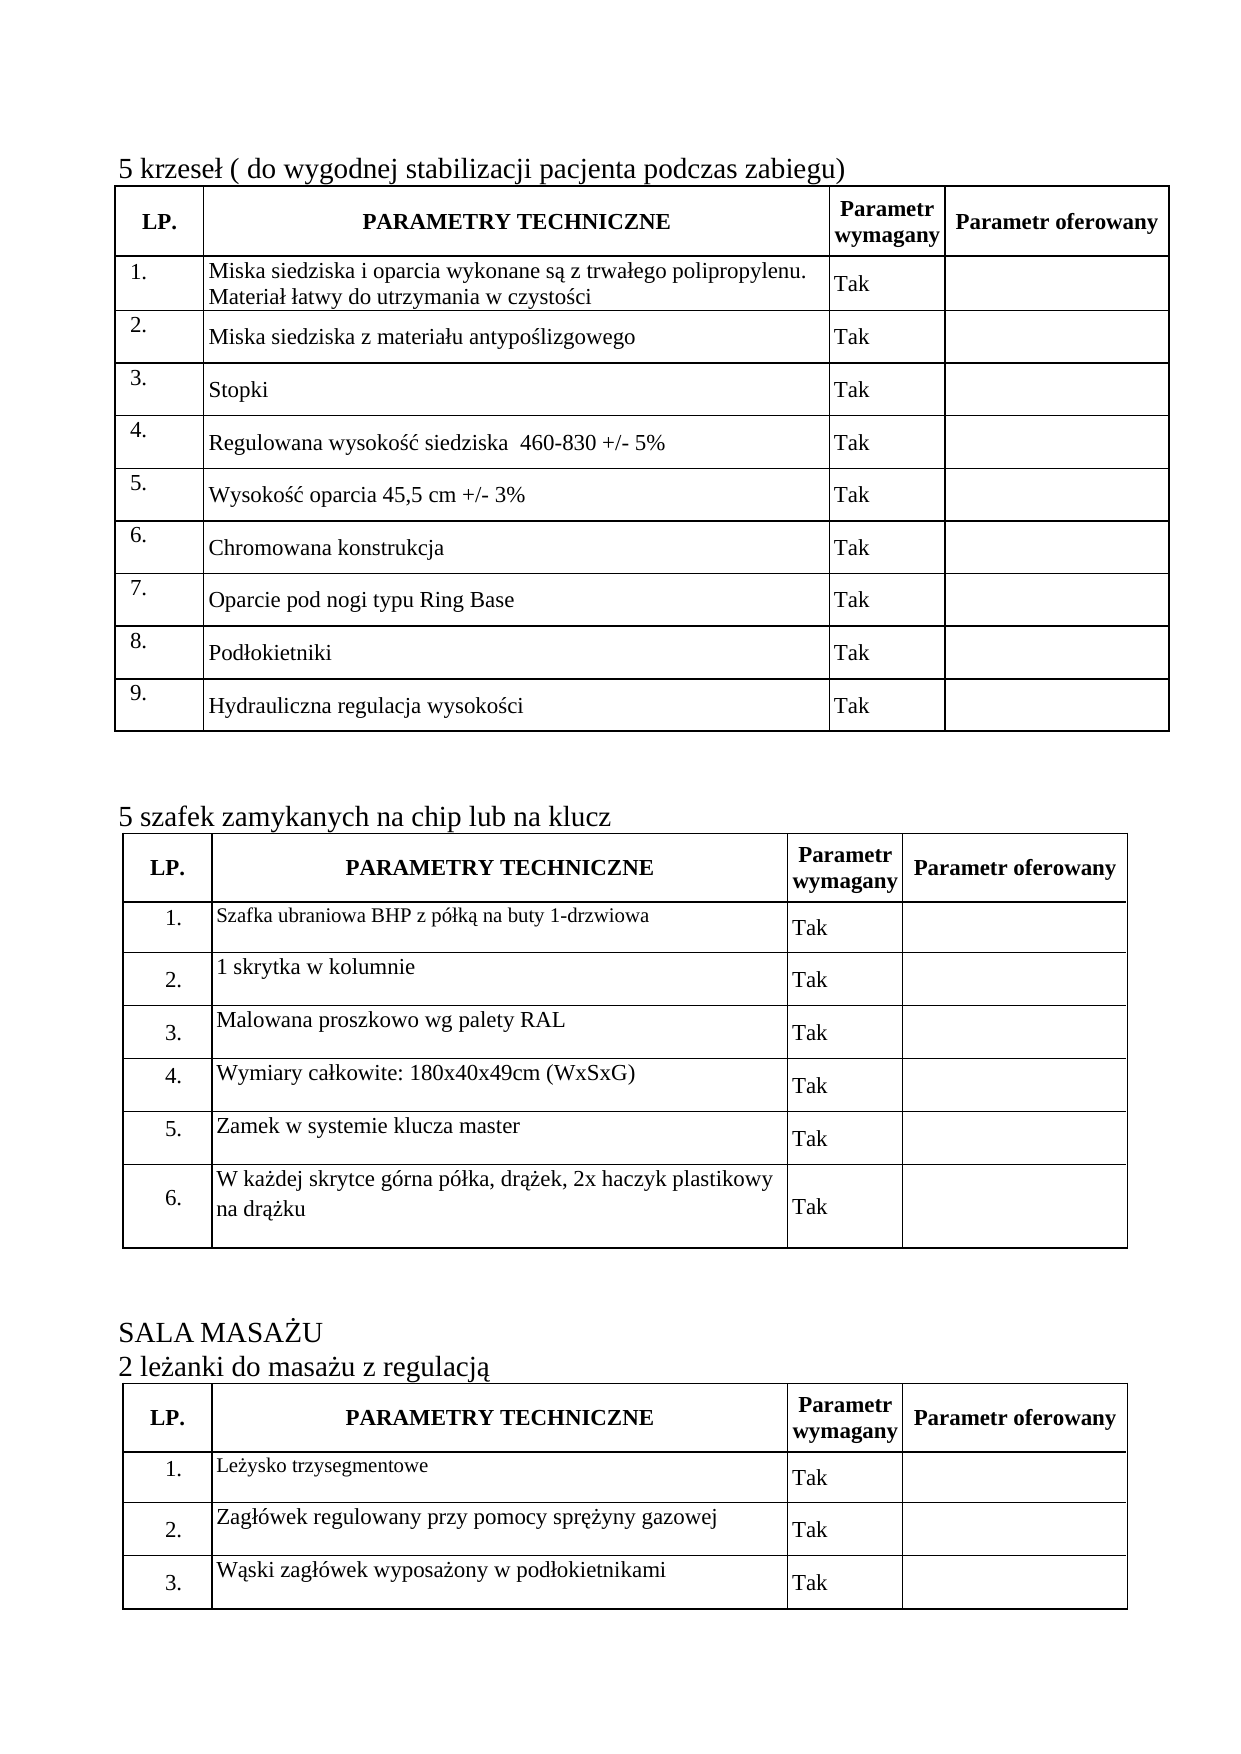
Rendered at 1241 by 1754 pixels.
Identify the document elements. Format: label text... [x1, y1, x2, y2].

table_cell [946, 522, 1168, 573]
table_cell Leżysko trzysegmentowe [213, 1453, 787, 1502]
table_cell [116, 416, 203, 467]
table_cell Malowana proszkowo wg palety RAL [213, 1006, 787, 1058]
table_cell [903, 1111, 1127, 1164]
table_cell 3. [124, 1556, 211, 1608]
table_cell Tak [830, 627, 944, 678]
table_cell 2. [124, 1503, 211, 1555]
table_cell 1 skrytka w kolumnie [213, 953, 787, 1005]
table_header PARAMETRY TECHNICZNE [213, 834, 787, 901]
table_cell [124, 1165, 211, 1247]
table_cell [903, 952, 1127, 1005]
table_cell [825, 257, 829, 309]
table_cell [124, 1453, 211, 1502]
table_cell W każdej skrytce górna półka, drążek, 2x haczyk plastikowy na drążku [213, 1165, 787, 1247]
table_cell [116, 311, 203, 362]
table_cell Szafka ubraniowa BHP z półką na buty 1-drzwiowa [213, 903, 787, 952]
table_cell [946, 469, 1168, 520]
table_header LP. [124, 1384, 211, 1451]
table_cell Zagłówek regulowany przy pomocy sprężyny gazowej [213, 1503, 787, 1555]
table_cell Tak [830, 311, 944, 362]
table_cell Tak [788, 1165, 902, 1247]
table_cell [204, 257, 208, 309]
table_cell Podłokietniki [204, 627, 829, 678]
table_header Parametr wymagany [830, 187, 944, 255]
table_cell Regulowana wysokość siedziska 460-830 +/- 5% [204, 416, 829, 467]
table_cell Tak [830, 680, 944, 730]
table_cell Tak [788, 903, 902, 952]
table_cell Tak [788, 1059, 902, 1111]
table_cell Chromowana konstrukcja [204, 522, 829, 573]
table_cell [124, 1059, 211, 1111]
table_cell [116, 680, 203, 730]
table_cell Tak [788, 1112, 902, 1164]
table_header Parametr oferowany [946, 187, 1168, 255]
text 5 szafek zamykanych na chip lub na klucz [118, 799, 1122, 833]
table_cell Tak [788, 1503, 902, 1555]
table_cell Tak [788, 953, 902, 1005]
table_cell Wysokość oparcia 45,5 cm +/- 3% [204, 469, 829, 520]
table_cell Tak [788, 1006, 902, 1058]
table_cell [116, 257, 203, 309]
table_cell Tak [830, 469, 944, 520]
table_cell [903, 1555, 1127, 1608]
table_cell Wąski zagłówek wyposażony w podłokietnikami [213, 1556, 787, 1608]
table_header PARAMETRY TECHNICZNE [204, 187, 829, 255]
table_cell [116, 627, 203, 678]
table_cell [903, 1005, 1127, 1058]
text 5 krzeseł ( do wygodnej stabilizacji pacjenta podczas zabiegu) [118, 152, 1122, 185]
table_cell Stopki [204, 364, 829, 415]
table_cell [946, 364, 1168, 415]
table_header LP. [124, 834, 211, 901]
text 2 leżanki do masażu z regulacją [118, 1349, 1122, 1383]
table_cell [903, 1451, 1127, 1502]
table_cell [946, 627, 1168, 678]
table_cell Hydrauliczna regulacja wysokości [204, 680, 829, 730]
table_cell [116, 469, 203, 520]
table_cell [124, 903, 211, 952]
table_cell [903, 1058, 1127, 1111]
table_cell Tak [830, 416, 944, 467]
table_cell [946, 257, 1168, 309]
table_cell [946, 311, 1168, 362]
table_header Parametr wymagany [788, 834, 902, 901]
table_cell Wymiary całkowite: 180x40x49cm (WxSxG) [213, 1059, 787, 1111]
table_cell 3. [124, 1006, 211, 1058]
table_cell [903, 1164, 1127, 1247]
table_cell Oparcie pod nogi typu Ring Base [204, 574, 829, 625]
table_cell [903, 1502, 1127, 1555]
table_cell [116, 522, 203, 573]
table_cell Tak [830, 257, 944, 309]
text SALA MASAŻU [118, 1316, 1122, 1349]
table_header Parametr oferowany [903, 834, 1127, 901]
table_cell [946, 574, 1168, 625]
table_cell Tak [830, 364, 944, 415]
table_cell Tak [788, 1453, 902, 1502]
table_cell Zamek w systemie klucza master [213, 1112, 787, 1164]
table_cell [946, 680, 1168, 730]
table_header Parametr oferowany [903, 1384, 1127, 1451]
table_header LP. [116, 187, 203, 255]
table_cell Tak [830, 574, 944, 625]
table_cell Tak [788, 1556, 902, 1608]
table_cell Tak [830, 522, 944, 573]
table_cell [124, 1112, 211, 1164]
table_cell [903, 901, 1127, 952]
table_cell [946, 416, 1168, 467]
table_cell 2. [124, 953, 211, 1005]
table_cell [116, 574, 203, 625]
table_cell Miska siedziska z materiału antypoślizgowego [204, 311, 829, 362]
table_cell [116, 364, 203, 415]
table_header Parametr wymagany [788, 1384, 902, 1451]
table_header PARAMETRY TECHNICZNE [213, 1384, 787, 1451]
